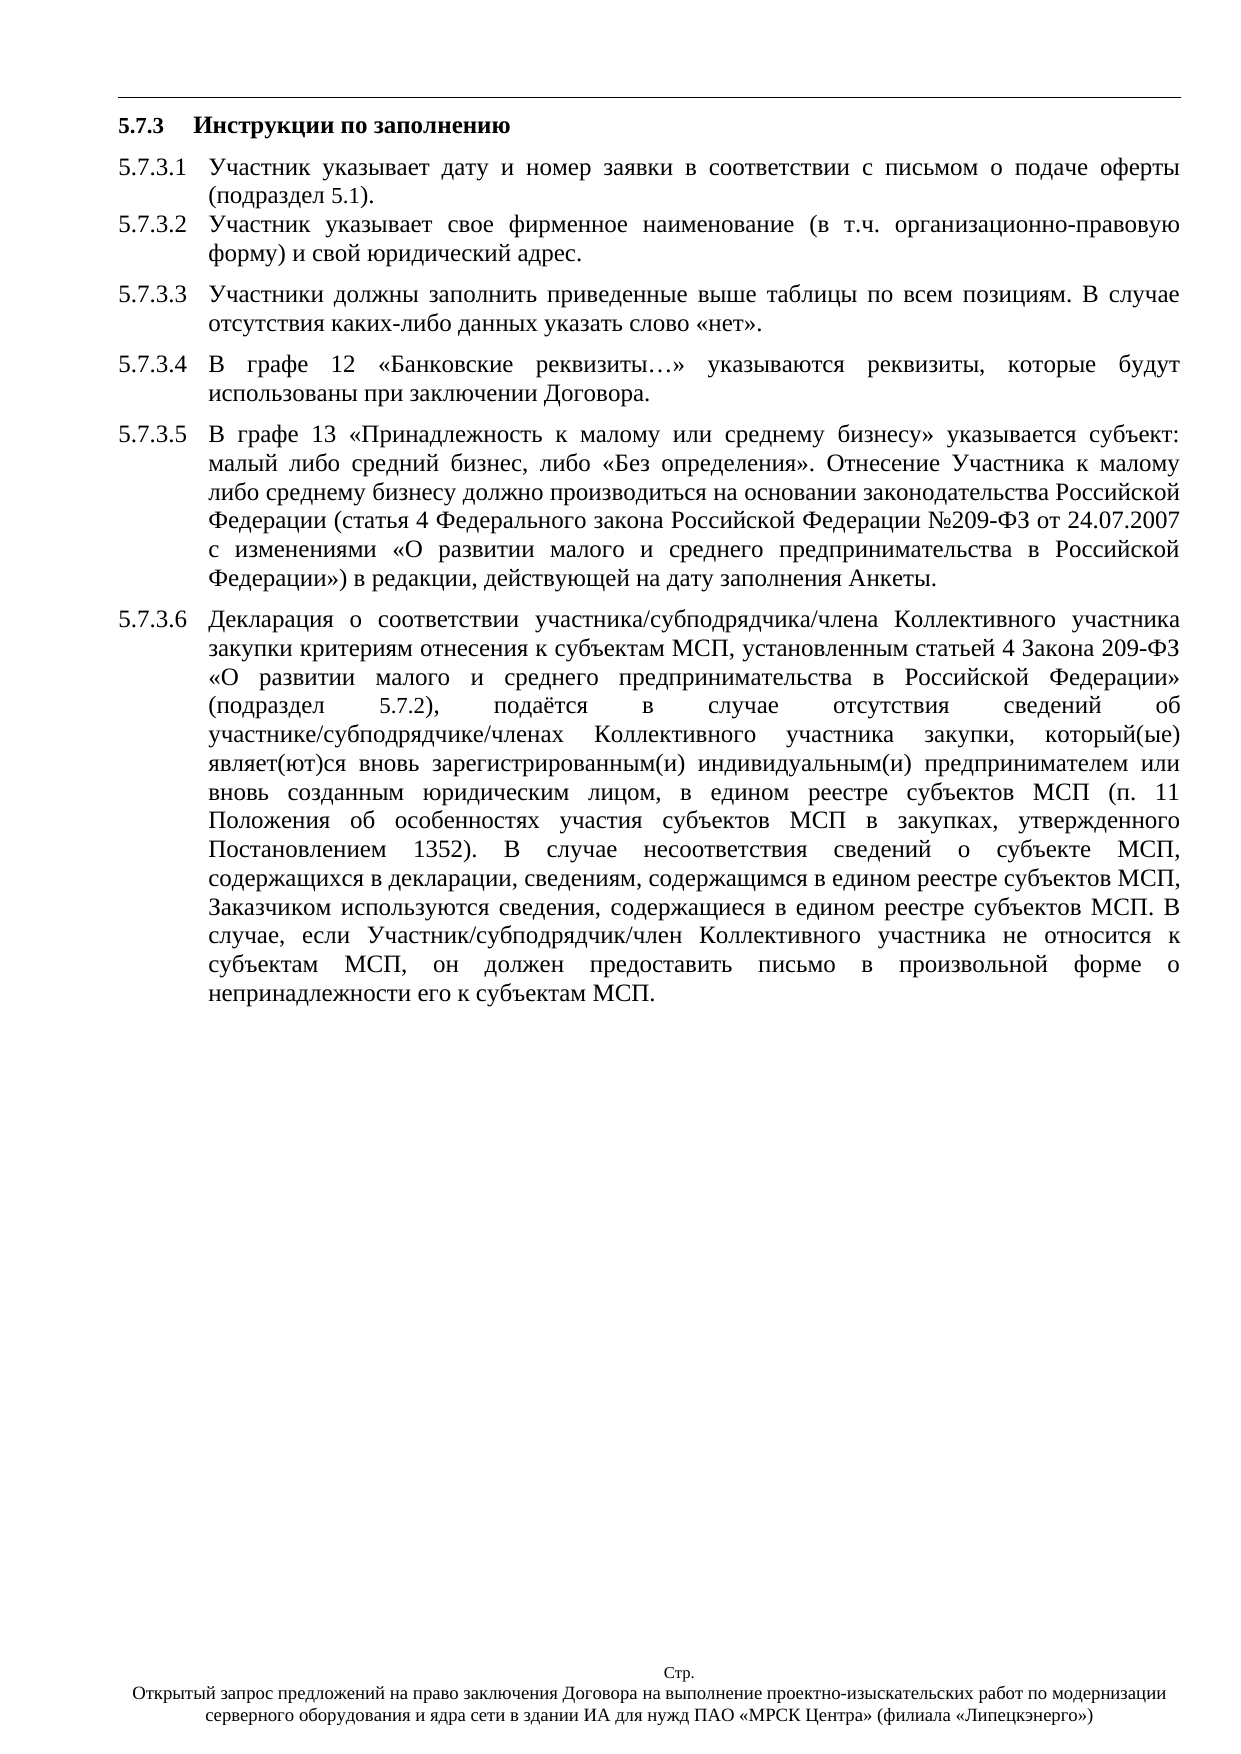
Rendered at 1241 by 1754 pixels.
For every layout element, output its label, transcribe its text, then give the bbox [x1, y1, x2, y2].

list Участник указывает дату и номер заявки в соответствии с письмом о подаче оферты (подраздел 5.1). [118, 152, 1181, 209]
list Декларация о соответствии участника/субподрядчика/члена Коллективного участника закупки критериям отнесения к субъектам МСП, установленным статьей 4 Закона 209-ФЗ «О развитии малого и среднего предпринимательства в Российской Федерации» (подраздел 5.7.2), подаётся в случае отсутствия сведений об участнике/субподрядчике/членах Коллективного участника закупки, который(ые) являет(ют)ся вновь зарегистрированным(и) индивидуальным(и) предпринимателем или вновь созданным юридическим лицом, в едином реестре субъектов МСП (п. 11 Положения об особенностях участия субъектов МСП в закупках, утвержденного Постановлением 1352). В случае несоответствия сведений о субъекте МСП, содержащихся в декларации, сведениям, содержащимся в едином реестре субъектов МСП, Заказчиком используются сведения, содержащиеся в едином реестре субъектов МСП. В случае, если Участник/субподрядчик/член Коллективного участника не относится к субъектам МСП, он должен предоставить письмо в произвольной форме о непринадлежности его к субъектам МСП. [118, 604, 1181, 1007]
list В графе 13 «Принадлежность к малому или среднему бизнесу» указывается субъект: малый либо средний бизнес, либо «Без определения». Отнесение Участника к малому либо среднему бизнесу должно производиться на основании законодательства Российской Федерации (статья 4 Федерального закона Российской Федерации №209-ФЗ от 24.07.2007 с изменениями «О развитии малого и среднего предпринимательства в Российской Федерации») в редакции, действующей на дату заполнения Анкеты. [118, 419, 1181, 592]
list Участники должны заполнить приведенные выше таблицы по всем позициям. В случае отсутствия каких-либо данных указать слово «нет». [118, 279, 1181, 337]
list В графе 12 «Банковские реквизиты…» указываются реквизиты, которые будут использованы при заключении Договора. [118, 349, 1181, 407]
subtitle Инструкции по заполнению [118, 111, 1181, 139]
list Участник указывает свое фирменное наименование (в т.ч. организационно-правовую форму) и свой юридический адрес. [118, 209, 1181, 267]
